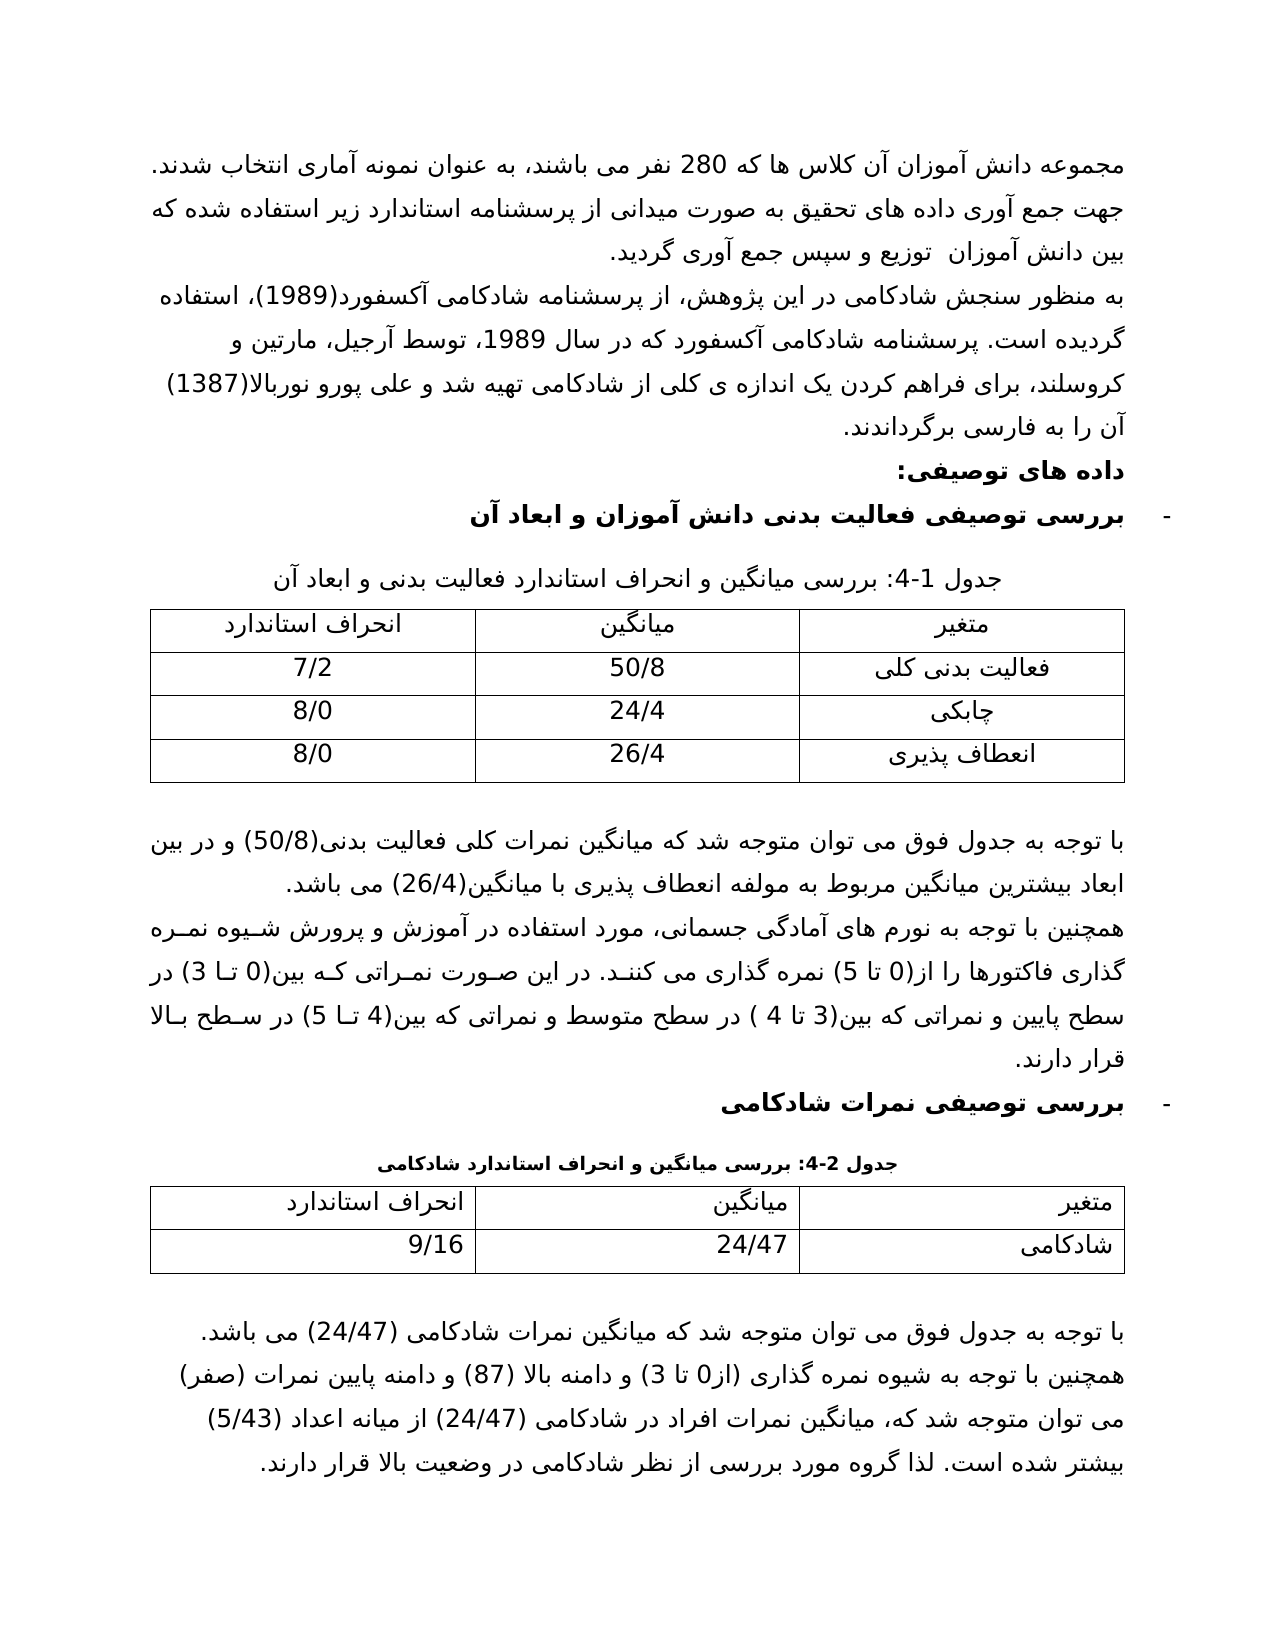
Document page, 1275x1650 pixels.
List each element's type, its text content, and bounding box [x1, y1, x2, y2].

table_cell 7/2 [151, 653, 475, 695]
table_cell 26/4 [476, 740, 799, 782]
table_cell شادکامی [800, 1230, 1124, 1273]
text جدول 2-4: بررسی میانگین و انحراف استاندارد شادکامی [150, 1153, 1125, 1175]
table_cell 24/47 [476, 1230, 799, 1273]
table_cell 9/16 [151, 1230, 475, 1273]
table_header میانگین [476, 1187, 799, 1229]
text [150, 150, 1125, 267]
text جدول 1-4: بررسی میانگین و انحراف استاندارد فعالیت بدنی و ابعاد آن [150, 565, 1125, 594]
table_header انحراف استاندارد [151, 1187, 475, 1229]
text همچنین با توجه به شیوه نمره گذاری (از0 تا 3) و دامنه بالا (87) و دامنه پایین نمرات (صفر) می توان متوجه شد که، میانگین نمرات افراد در شادکامی (24/47) از میانه اعداد (5/43) بیشتر شده است. لذا گروه مورد بررسی از نظر شادکامی در وضعیت بالا قرار دارند. [150, 1361, 1125, 1477]
table_cell انعطاف پذیری [800, 740, 1124, 782]
table_header متغیر [800, 610, 1124, 652]
table_cell 50/8 [476, 653, 799, 695]
table_header متغیر [800, 1187, 1124, 1229]
table_cell 8/0 [151, 740, 475, 782]
text با توجه به جدول فوق می توان متوجه شد که میانگین نمرات شادکامی (24/47) می باشد. [150, 1317, 1125, 1346]
table_cell 8/0 [151, 696, 475, 738]
text داده های توصیفی: [150, 456, 1125, 485]
table_cell 24/4 [476, 696, 799, 738]
table_cell چابکی [800, 696, 1124, 738]
text با توجه به جدول فوق می توان متوجه شد که میانگین نمرات کلی فعالیت بدنی(50/8) و در بین ابعاد بیشترین میانگین مربوط به مولفه انعطاف پذیری با میانگین(26/4) می باشد. [150, 826, 1125, 899]
table_header میانگین [476, 610, 799, 652]
text همچنین با توجه به نورم های آمادگی جسمانی، مورد استفاده در آموزش و پرورش شیوه نمره گذاری فاکتورها را از(0 تا 5) نمره گذاری می کنند. در این صورت نمراتی که بین(0 تا 3) در سطح پایین و نمراتی که بین(3 تا 4 ) در سطح متوسط و نمراتی که بین(4 تا 5) در سطح بالا قرار دارند. [150, 913, 1125, 1074]
table_cell فعالیت بدنی کلی [800, 653, 1124, 695]
text به منظور سنجش شادکامی در این پژوهش، از پرسشنامه شادکامی آکسفورد(1989)، استفاده گردیده است. پرسشنامه شادکامی آکسفورد که در سال 1989، توسط آرجیل، مارتین و کروسلند، برای فراهم کردن یک اندازه ی کلی از شادکامی تهیه شد و علی پورو نوربالا(1387) آن را به فارسی برگرداندند. [150, 281, 1125, 442]
list بررسی توصیفی نمرات شادکامی [150, 1088, 1162, 1118]
list بررسی توصیفی فعالیت بدنی دانش آموزان و ابعاد آن [150, 500, 1163, 529]
table_header انحراف استاندارد [151, 610, 475, 652]
